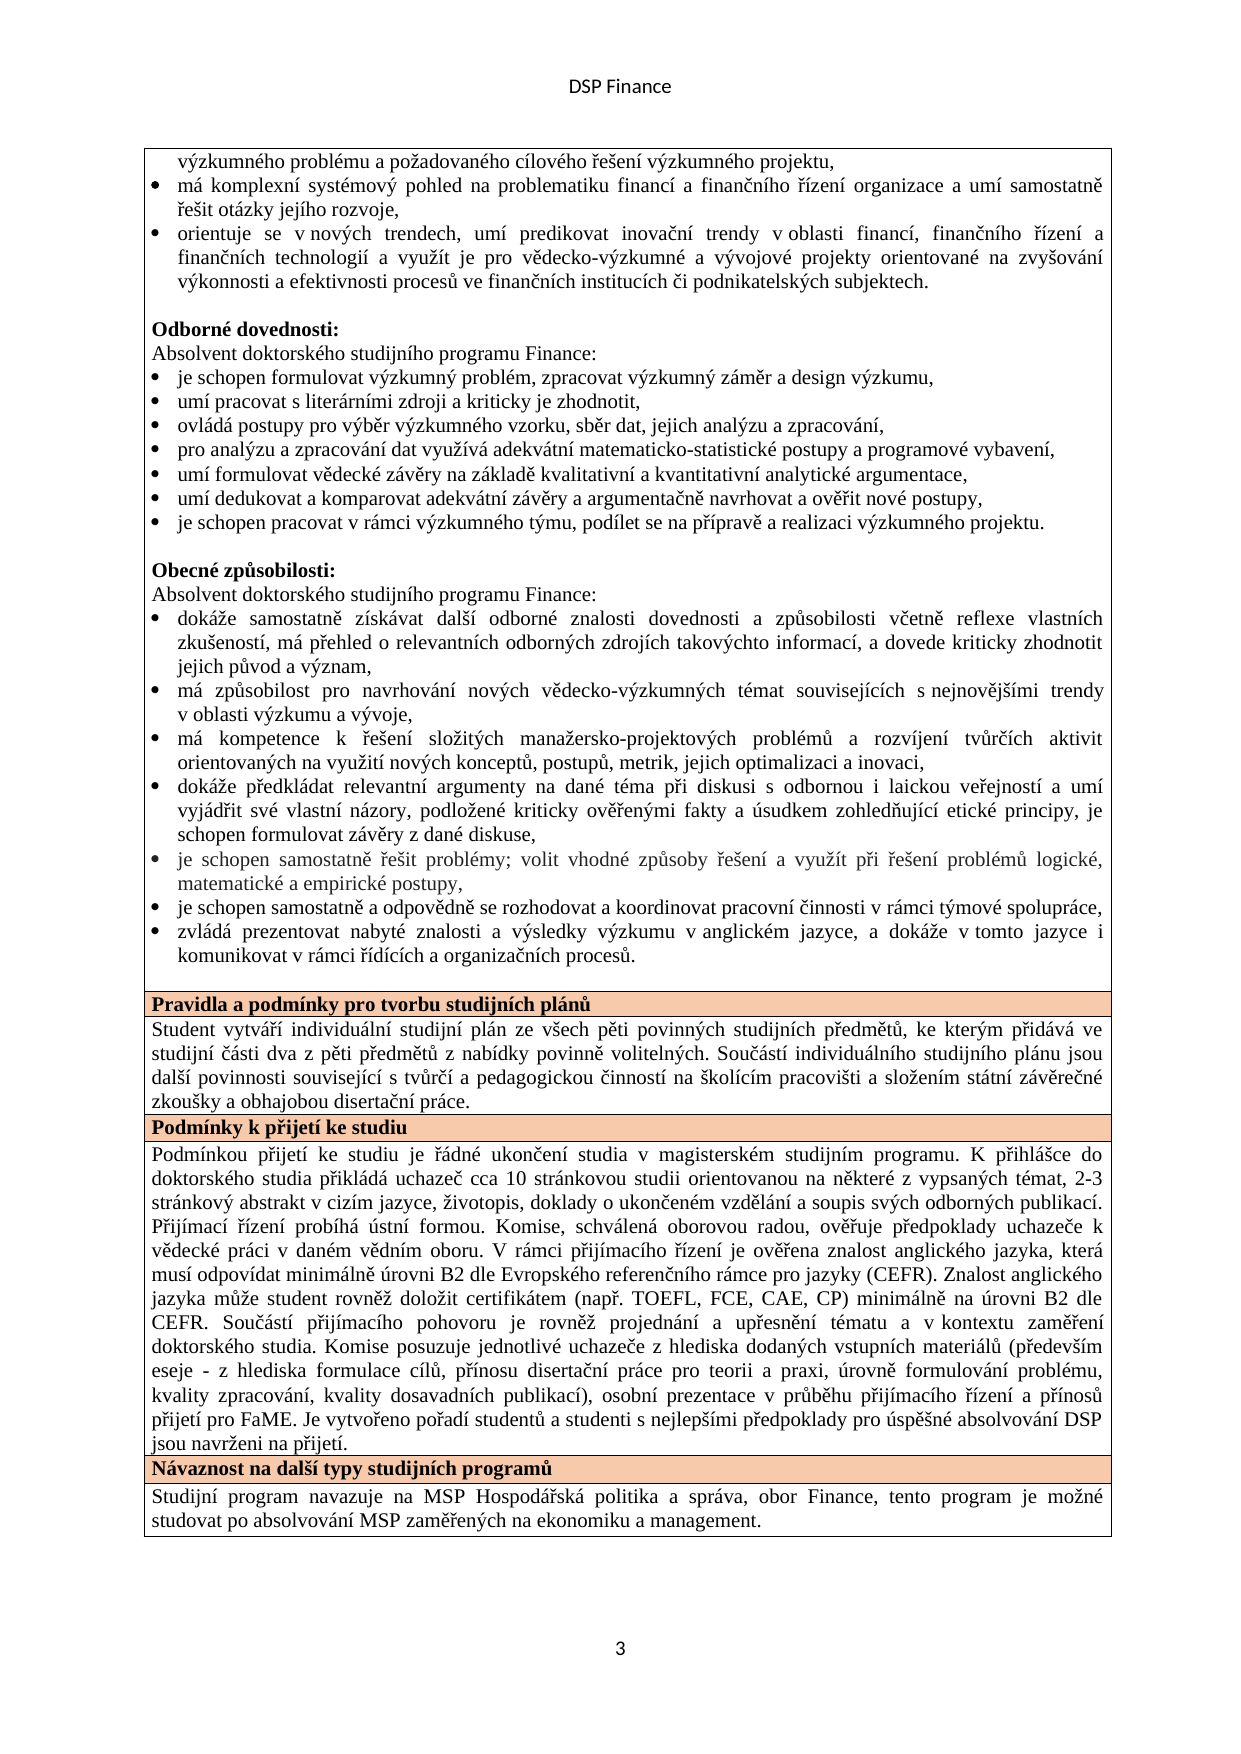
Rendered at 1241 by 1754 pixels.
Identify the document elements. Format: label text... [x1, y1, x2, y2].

table_cell Podmínky k přijetí ke studiu [145, 1115, 1111, 1141]
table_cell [145, 149, 1111, 991]
table_cell Student vytváří individuální studijní plán ze všech pěti povinných studijních předmětů, ke kterým přidává ve studijní části dva z pěti předmětů z nabídky povinně volitelných. Součástí individuálního studijního plánu jsou další povinnosti související s tvůrčí a pedagogickou činností na školícím pracovišti a složením státní závěrečné zkoušky a obhajobou disertační práce. [145, 1017, 1111, 1114]
table_cell Studijní program navazuje na MSP Hospodářská politika a správa, obor Finance, tento program je možné studovat po absolvování MSP zaměřených na ekonomiku a management. [145, 1484, 1111, 1536]
table_cell Návaznost na další typy studijních programů [145, 1456, 1111, 1483]
table_cell Pravidla a podmínky pro tvorbu studijních plánů [145, 992, 1111, 1016]
table_cell Podmínkou přijetí ke studiu je řádné ukončení studia v magisterském studijním programu. K přihlášce do doktorského studia přikládá uchazeč cca 10 stránkovou studii orientovanou na některé z vypsaných témat, 2-3 stránkový abstrakt v cizím jazyce, životopis, doklady o ukončeném vzdělání a soupis svých odborných publikací. Přijímací řízení probíhá ústní formou. Komise, schválená oborovou radou, ověřuje předpoklady uchazeče k vědecké práci v daném vědním oboru. V rámci přijímacího řízení je ověřena znalost anglického jazyka, která musí odpovídat minimálně úrovni B2 dle Evropského referenčního rámce pro jazyky (CEFR). Znalost anglického jazyka může student rovněž doložit certifikátem (např. TOEFL, FCE, CAE, CP) minimálně na úrovni B2 dle CEFR. Součástí přijímacího pohovoru je rovněž projednání a upřesnění tématu a v kontextu zaměření doktorského studia. Komise posuzuje jednotlivé uchazeče z hlediska dodaných vstupních materiálů (především eseje - z hlediska formulace cílů, přínosu disertační práce pro teorii a praxi, úrovně formulování problému, kvality zpracování, kvality dosavadních publikací), osobní prezentace v průběhu přijímacího řízení a přínosů přijetí pro FaME. Je vytvořeno pořadí studentů a studenti s nejlepšími předpoklady pro úspěšné absolvování DSP jsou navrženi na přijetí. [145, 1142, 1111, 1455]
